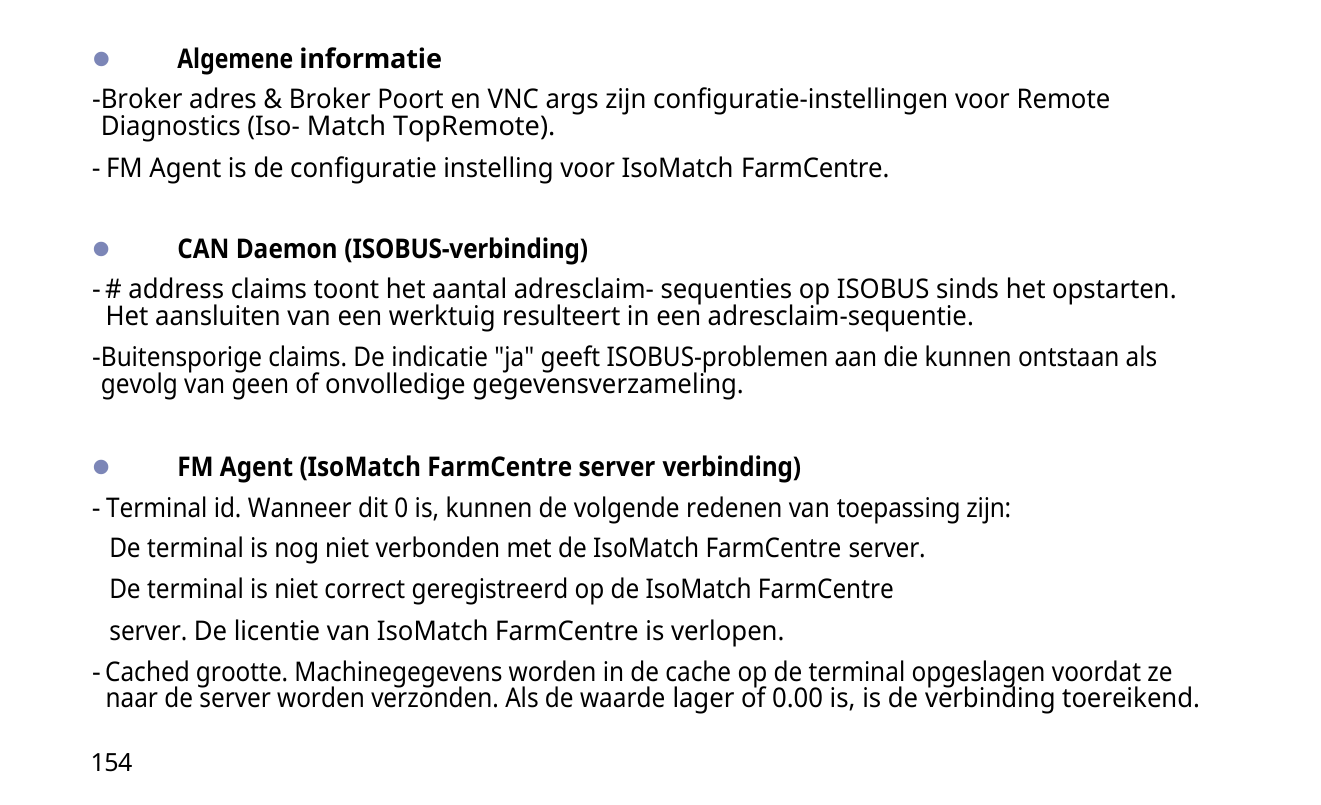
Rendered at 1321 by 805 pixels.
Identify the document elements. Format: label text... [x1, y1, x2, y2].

list Buitensporige claims. De indicatie "ja" geeft ISOBUS-problemen aan die kunnen ontstaan als gevolg van geen of onvolledige gegevensverzameling. [92, 344, 1217, 401]
list Terminal id. Wanneer dit 0 is, kunnen de volgende redenen van toepassing zijn: [92, 488, 1258, 525]
subtitle Algemene informatie [92, 39, 1258, 76]
subtitle CAN Daemon (ISOBUS-verbinding) [92, 229, 1258, 266]
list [92, 658, 1223, 716]
list FM Agent is de configuratie instelling voor IsoMatch FarmCentre. [92, 148, 1258, 185]
text De terminal is niet correct geregistreerd op de IsoMatch FarmCentre server. De licentie van IsoMatch FarmCentre is verlopen. [109, 570, 973, 648]
list Broker adres & Broker Poort en VNC args zijn configuratie-instellingen voor Remote Diagnostics (Iso- Match TopRemote). [92, 85, 1202, 143]
list # address claims toont het aantal adresclaim- sequenties op ISOBUS sinds het opstarten. Het aansluiten van een werktuig resulteert in een adresclaim-sequentie. [92, 276, 1223, 333]
subtitle FM Agent (IsoMatch FarmCentre server verbinding) [92, 447, 1258, 484]
text De terminal is nog niet verbonden met de IsoMatch FarmCentre server. [109, 529, 1258, 566]
